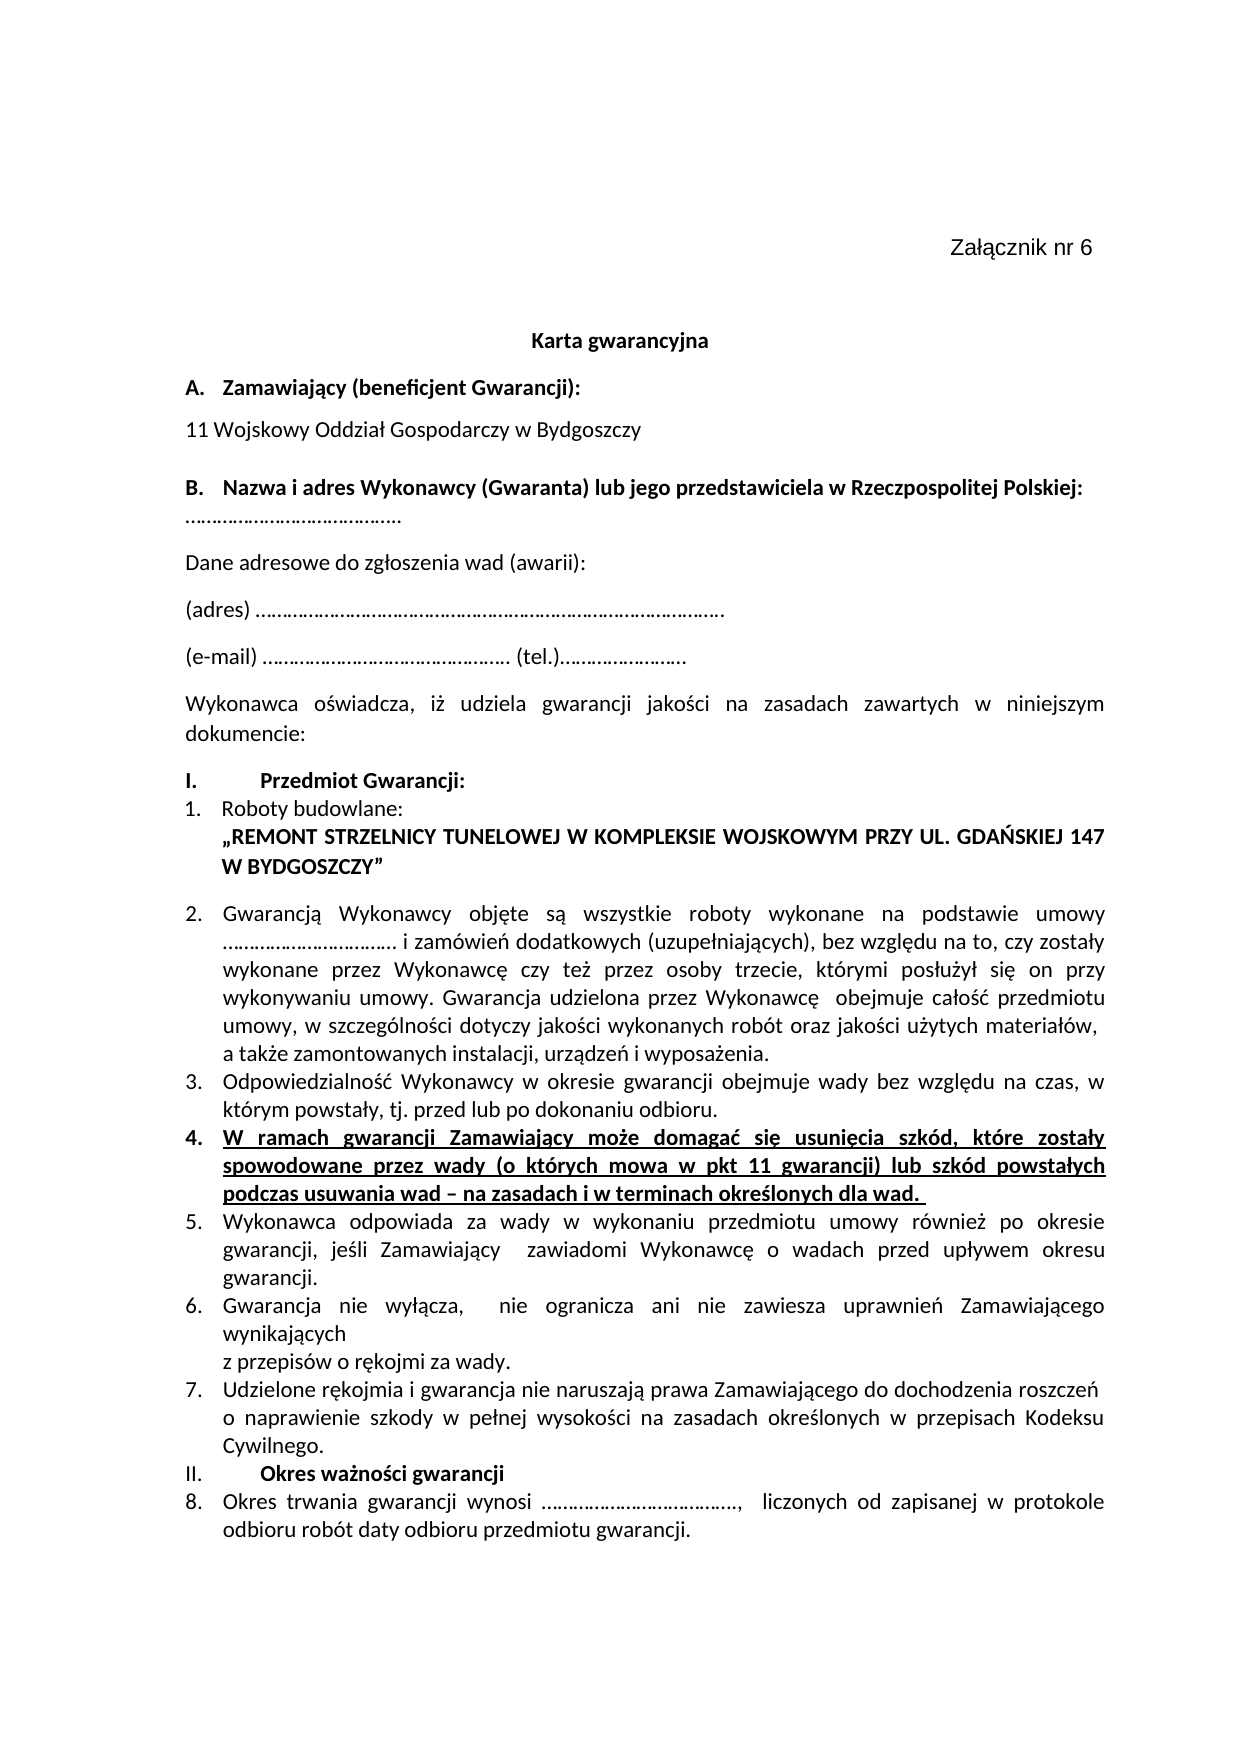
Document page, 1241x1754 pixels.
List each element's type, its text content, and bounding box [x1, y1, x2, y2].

list W ramach gwarancji Zamawiający może domagać się usunięcia szkód, które zostały spowodowane przez wady (o których mowa w pkt 11 gwarancji) lub szkód powstałych podczas usuwania wad – na zasadach i w terminach określonych dla wad. [185, 1123, 1106, 1207]
text Załącznik nr 6 [148, 234, 1093, 260]
list Gwarancja nie wyłącza, nie ogranicza ani nie zawiesza uprawnień Zamawiającego wynikających z przepisów o rękojmi za wady. [185, 1291, 1106, 1375]
list Okres trwania gwarancji wynosi ………………………………., liczonych od zapisanej w protokole odbioru robót daty odbioru przedmiotu gwarancji. [185, 1487, 1106, 1543]
list Odpowiedzialność Wykonawcy w okresie gwarancji obejmuje wady bez względu na czas, w którym powstały, tj. przed lub po dokonaniu odbioru. [185, 1067, 1106, 1123]
text „REMONT STRZELNICY TUNELOWEJ W KOMPLEKSIE WOJSKOWYM PRZY UL. GDAŃSKIEJ 147 W BYDGOSZCZY” [221, 822, 1106, 880]
list Roboty budowlane: [184, 794, 1106, 822]
list Gwarancją Wykonawcy objęte są wszystkie roboty wykonane na podstawie umowy …………………………… i zamówień dodatkowych (uzupełniających), bez względu na to, czy zostały wykonane przez Wykonawcę czy też przez osoby trzecie, którymi posłużył się on przy wykonywaniu umowy. Gwarancja udzielona przez Wykonawcę obejmuje całość przedmiotu umowy, w szczególności dotyczy jakości wykonanych robót oraz jakości użytych materiałów, a także zamontowanych instalacji, urządzeń i wyposażenia. [185, 899, 1106, 1067]
list Udzielone rękojmia i gwarancja nie naruszają prawa Zamawiającego do dochodzenia roszczeń o naprawienie szkody w pełnej wysokości na zasadach określonych w przepisach Kodeksu Cywilnego. [185, 1375, 1106, 1459]
text 11 Wojskowy Oddział Gospodarczy w Bydgoszczy [185, 415, 1093, 443]
text Karta gwarancyjna [148, 326, 1093, 354]
text Dane adresowe do zgłoszenia wad (awarii): [185, 548, 1106, 576]
text (e-mail) ……………………………………….. (tel.)…………………… [185, 642, 1106, 670]
list Okres ważności gwarancji [185, 1459, 1106, 1487]
list Nazwa i adres Wykonawcy (Gwaranta) lub jego przedstawiciela w Rzeczpospolitej Polskiej: [185, 473, 1106, 501]
list Zamawiający (beneficjent Gwarancji): [185, 373, 1093, 401]
list Wykonawca odpowiada za wady w wykonaniu przedmiotu umowy również po okresie gwarancji, jeśli Zamawiający zawiadomi Wykonawcę o wadach przed upływem okresu gwarancji. [185, 1207, 1106, 1291]
text (adres) …………………………………………………………………………….. [185, 595, 1106, 623]
text ………………………………….. [185, 501, 1106, 529]
list Przedmiot Gwarancji: [185, 766, 1106, 794]
text Wykonawca oświadcza, iż udziela gwarancji jakości na zasadach zawartych w niniejszym dokumencie: [185, 689, 1106, 747]
